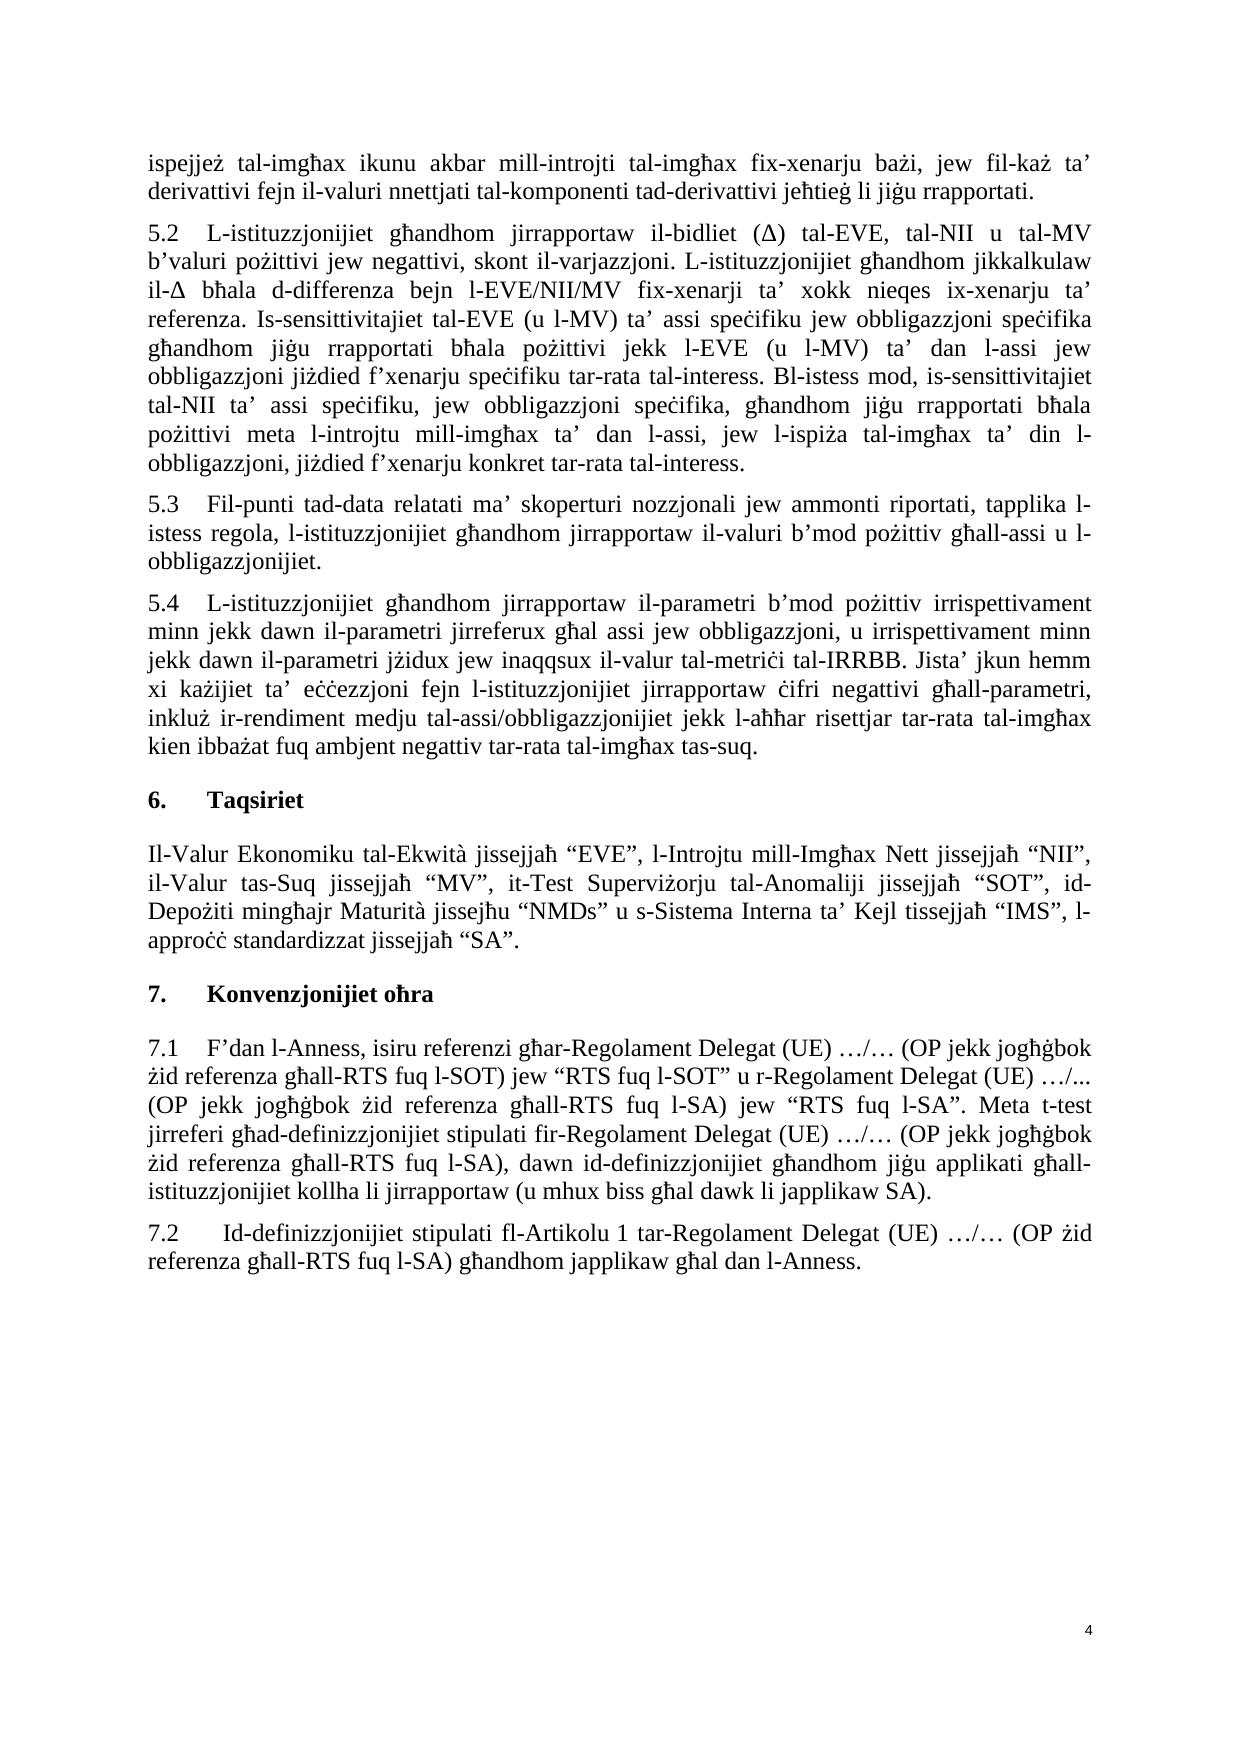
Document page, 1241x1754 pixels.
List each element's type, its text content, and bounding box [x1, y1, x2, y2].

list 7. Konvenzjonijiet oħra [148, 979, 1093, 1008]
text 5.3 Fil-punti tad-data relatati ma’ skoperturi nozzjonali jew ammonti riportati, tapplika l-istess regola, l-istituzzjonijiet għandhom jirrapportaw il-valuri b’mod pożittiv għall-assi u l-obbligazzjonijiet. [148, 489, 1093, 575]
text Il-Valur Ekonomiku tal-Ekwità jissejjaħ “EVE”, l-Introjtu mill-Imgħax Nett jissejjaħ “NII”, il-Valur tas-Suq jissejjaħ “MV”, it-Test Superviżorju tal-Anomaliji jissejjaħ “SOT”, id-Depożiti mingħajr Maturità jissejħu “NMDs” u s-Sistema Interna ta’ Kejl tissejjaħ “IMS”, l-approċċ standardizzat jissejjaħ “SA”. [148, 839, 1093, 954]
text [148, 148, 1093, 205]
text 5.4 L-istituzzjonijiet għandhom jirrapportaw il-parametri b’mod pożittiv irrispettivament minn jekk dawn il-parametri jirreferux għal assi jew obbligazzjoni, u irrispettivament minn jekk dawn il-parametri jżidux jew inaqqsux il-valur tal-metriċi tal-IRRBB. Jista’ jkun hemm xi każijiet ta’ eċċezzjoni fejn l-istituzzjonijiet jirrapportaw ċifri negattivi għall-parametri, inkluż ir-rendiment medju tal-assi/obbligazzjonijiet jekk l-aħħar risettjar tar-rata tal-imgħax kien ibbażat fuq ambjent negattiv tar-rata tal-imgħax tas-suq. [148, 588, 1093, 760]
text Taqsiriet [148, 785, 1093, 814]
text 5.2 L-istituzzjonijiet għandhom jirrapportaw il-bidliet (Δ) tal-EVE, tal-NII u tal-MV b’valuri pożittivi jew negattivi, skont il-varjazzjoni. L-istituzzjonijiet għandhom jikkalkulaw il-Δ bħala d-differenza bejn l-EVE/NII/MV fix-xenarji ta’ xokk nieqes ix-xenarju ta’ referenza. Is-sensittivitajiet tal-EVE (u l-MV) ta’ assi speċifiku jew obbligazzjoni speċifika għandhom jiġu rrapportati bħala pożittivi jekk l-EVE (u l-MV) ta’ dan l-assi jew obbligazzjoni jiżdied f’xenarju speċifiku tar-rata tal-interess. Bl-istess mod, is-sensittivitajiet tal-NII ta’ assi speċifiku, jew obbligazzjoni speċifika, għandhom jiġu rrapportati bħala pożittivi meta l-introjtu mill-imgħax ta’ dan l-assi, jew l-ispiża tal-imgħax ta’ din l-obbligazzjoni, jiżdied f’xenarju konkret tar-rata tal-interess. [148, 218, 1093, 476]
text 7.2 Id-definizzjonijiet stipulati fl-Artikolu 1 tar-Regolament Delegat (UE) …/… (OP żid referenza għall-RTS fuq l-SA) għandhom japplikaw għal dan l-Anness. [148, 1218, 1093, 1275]
text 7.1 F’dan l-Anness, isiru referenzi għar-Regolament Delegat (UE) …/… (OP jekk jogħġbok żid referenza għall-RTS fuq l-SOT) jew “RTS fuq l-SOT” u r-Regolament Delegat (UE) …/... (OP jekk jogħġbok żid referenza għall-RTS fuq l-SA) jew “RTS fuq l-SA”. Meta t-test jirreferi għad-definizzjonijiet stipulati fir-Regolament Delegat (UE) …/… (OP jekk jogħġbok żid referenza għall-RTS fuq l-SA), dawn id-definizzjonijiet għandhom jiġu applikati għall-istituzzjonijiet kollha li jirrapportaw (u mhux biss għal dawk li japplikaw SA). [148, 1033, 1093, 1205]
